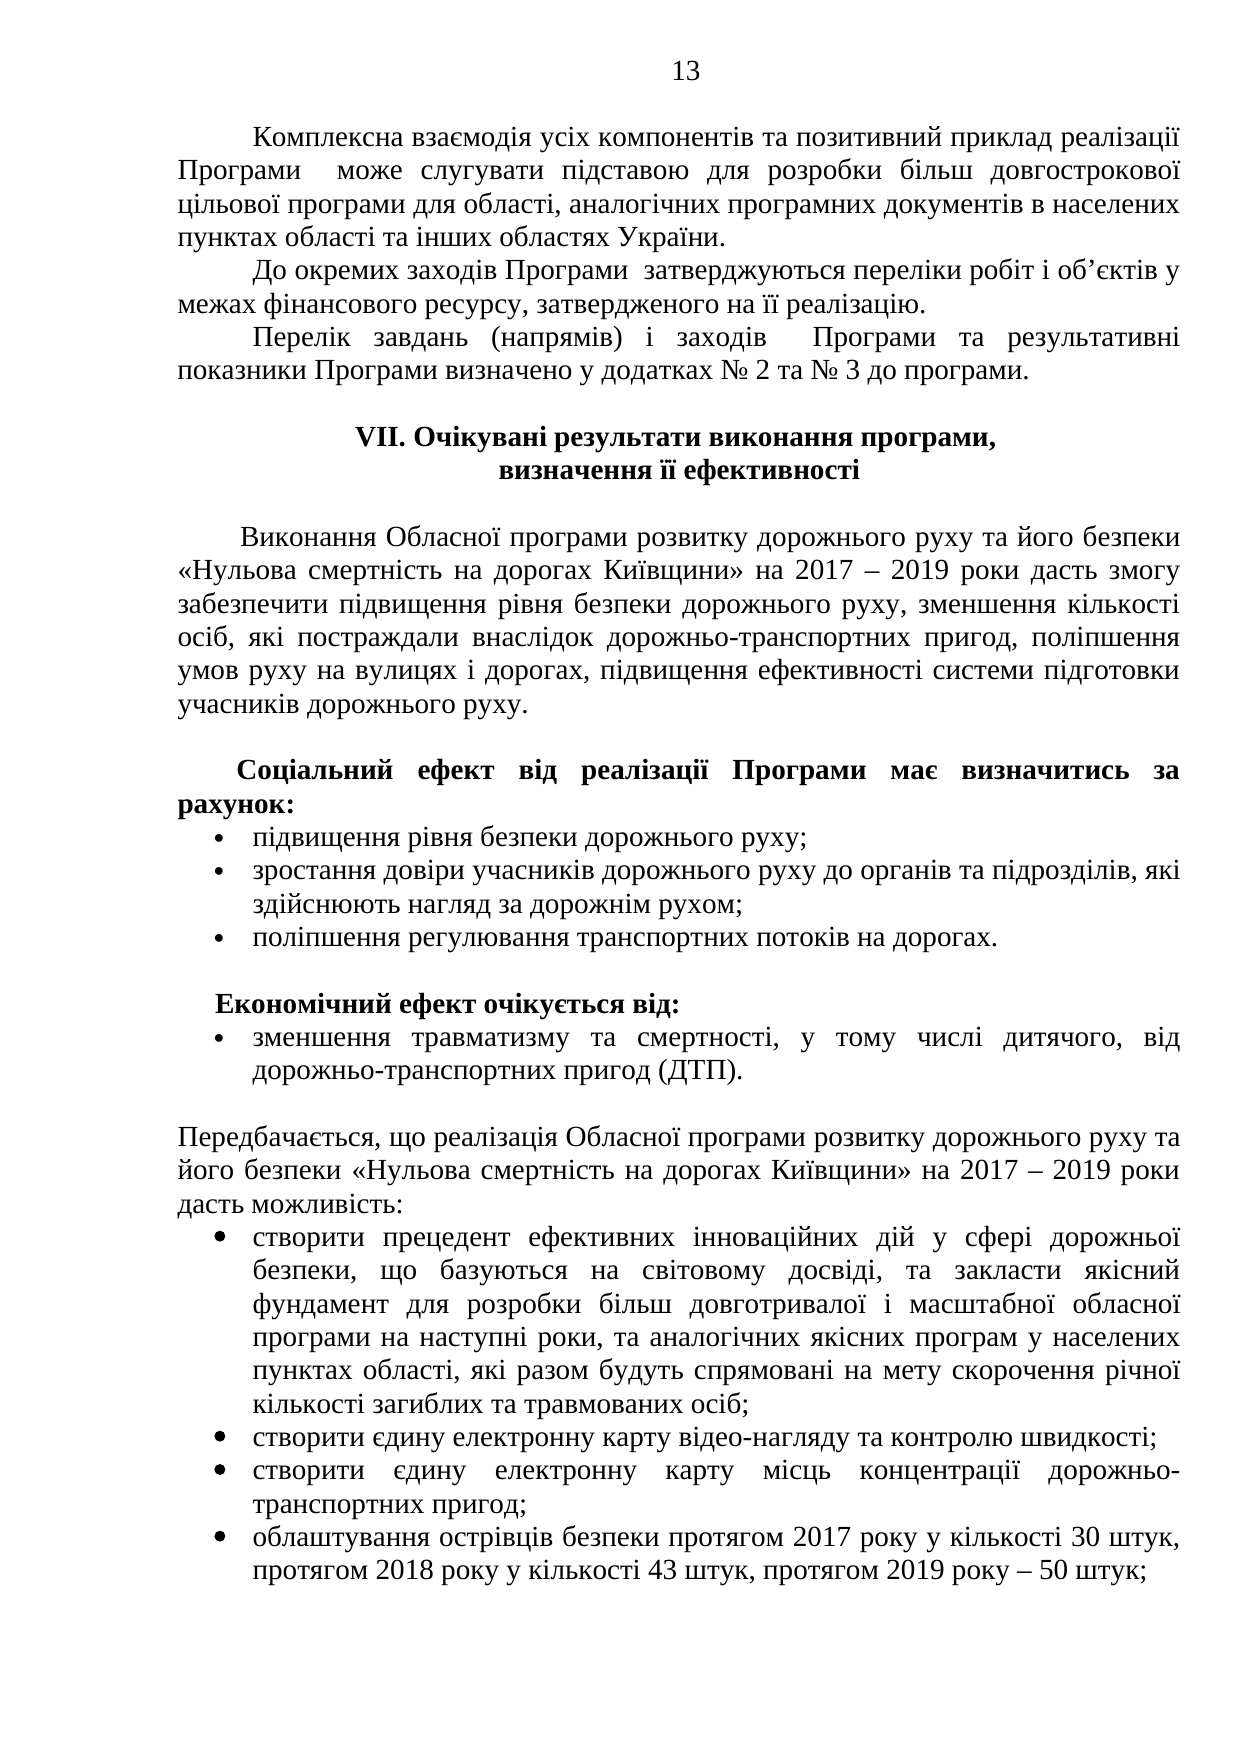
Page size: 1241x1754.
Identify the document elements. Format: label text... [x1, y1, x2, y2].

text Економічний ефект очікується від: [215, 986, 1181, 1020]
list облаштування острівців безпеки протягом 2017 року у кількості 30 штук, протягом 2018 року у кількості 43 штук, протягом 2019 року – 50 штук; [215, 1520, 1181, 1586]
text Комплексна взаємодія усіх компонентів та позитивний приклад реалізації Програми може слугувати підставою для розробки більш довгострокової цільової програми для області, аналогічних програмних документів в населених пунктах області та інших областях України. [177, 120, 1181, 253]
list створити прецедент ефективних інноваційних дій у сфері дорожньої безпеки, що базуються на світовому досвіді, та закласти якісний фундамент для розробки більш довготривалої і масштабної обласної програми на наступні роки, та аналогічних якісних програм у населених пунктах області, які разом будуть спрямовані на мету скорочення річної кількості загиблих та травмованих осіб; [215, 1220, 1181, 1420]
text Перелік завдань (напрямів) і заходів Програми та результативні показники Програми визначено у додатках № 2 та № 3 до програми. [177, 320, 1181, 386]
text Виконання Обласної програми розвитку дорожнього руху та його безпеки «Нульова смертність на дорогах Київщини» на 2017 – 2019 роки дасть змогу забезпечити підвищення рівня безпеки дорожнього руху, зменшення кількості осіб, які постраждали внаслідок дорожньо-транспортних пригод, поліпшення умов руху на вулицях і дорогах, підвищення ефективності системи підготовки учасників дорожнього руху. [177, 520, 1181, 720]
list створити єдину електронну карту місць концентрації дорожньо-транспортних пригод; [215, 1453, 1181, 1520]
list зменшення травматизму та смертності, у тому числі дитячого, від дорожньо-транспортних пригод (ДТП). [215, 1020, 1181, 1086]
list підвищення рівня безпеки дорожнього руху; [215, 820, 1181, 853]
list поліпшення регулювання транспортних потоків на дорогах. [215, 920, 1181, 953]
list створити єдину електронну карту відео-нагляду та контролю швидкості; [215, 1420, 1181, 1453]
text 13 [177, 53, 1181, 86]
list зростання довіри учасників дорожнього руху до органів та підрозділів, які здійснюють нагляд за дорожнім рухом; [215, 853, 1181, 920]
text Передбачається, що реалізація Обласної програми розвитку дорожнього руху та його безпеки «Нульова смертність на дорогах Київщини» на 2017 – 2019 роки дасть можливість: [177, 1120, 1181, 1220]
text Соціальний ефект від реалізації Програми має визначитись за рахунок: [177, 753, 1181, 820]
text VIІ. Очікувані результати виконання програми, визначення її ефективності [177, 420, 1181, 486]
text До окремих заходів Програми затверджуються переліки робіт і об’єктів у межах фінансового ресурсу, затвердженого на її реалізацію. [177, 253, 1181, 320]
